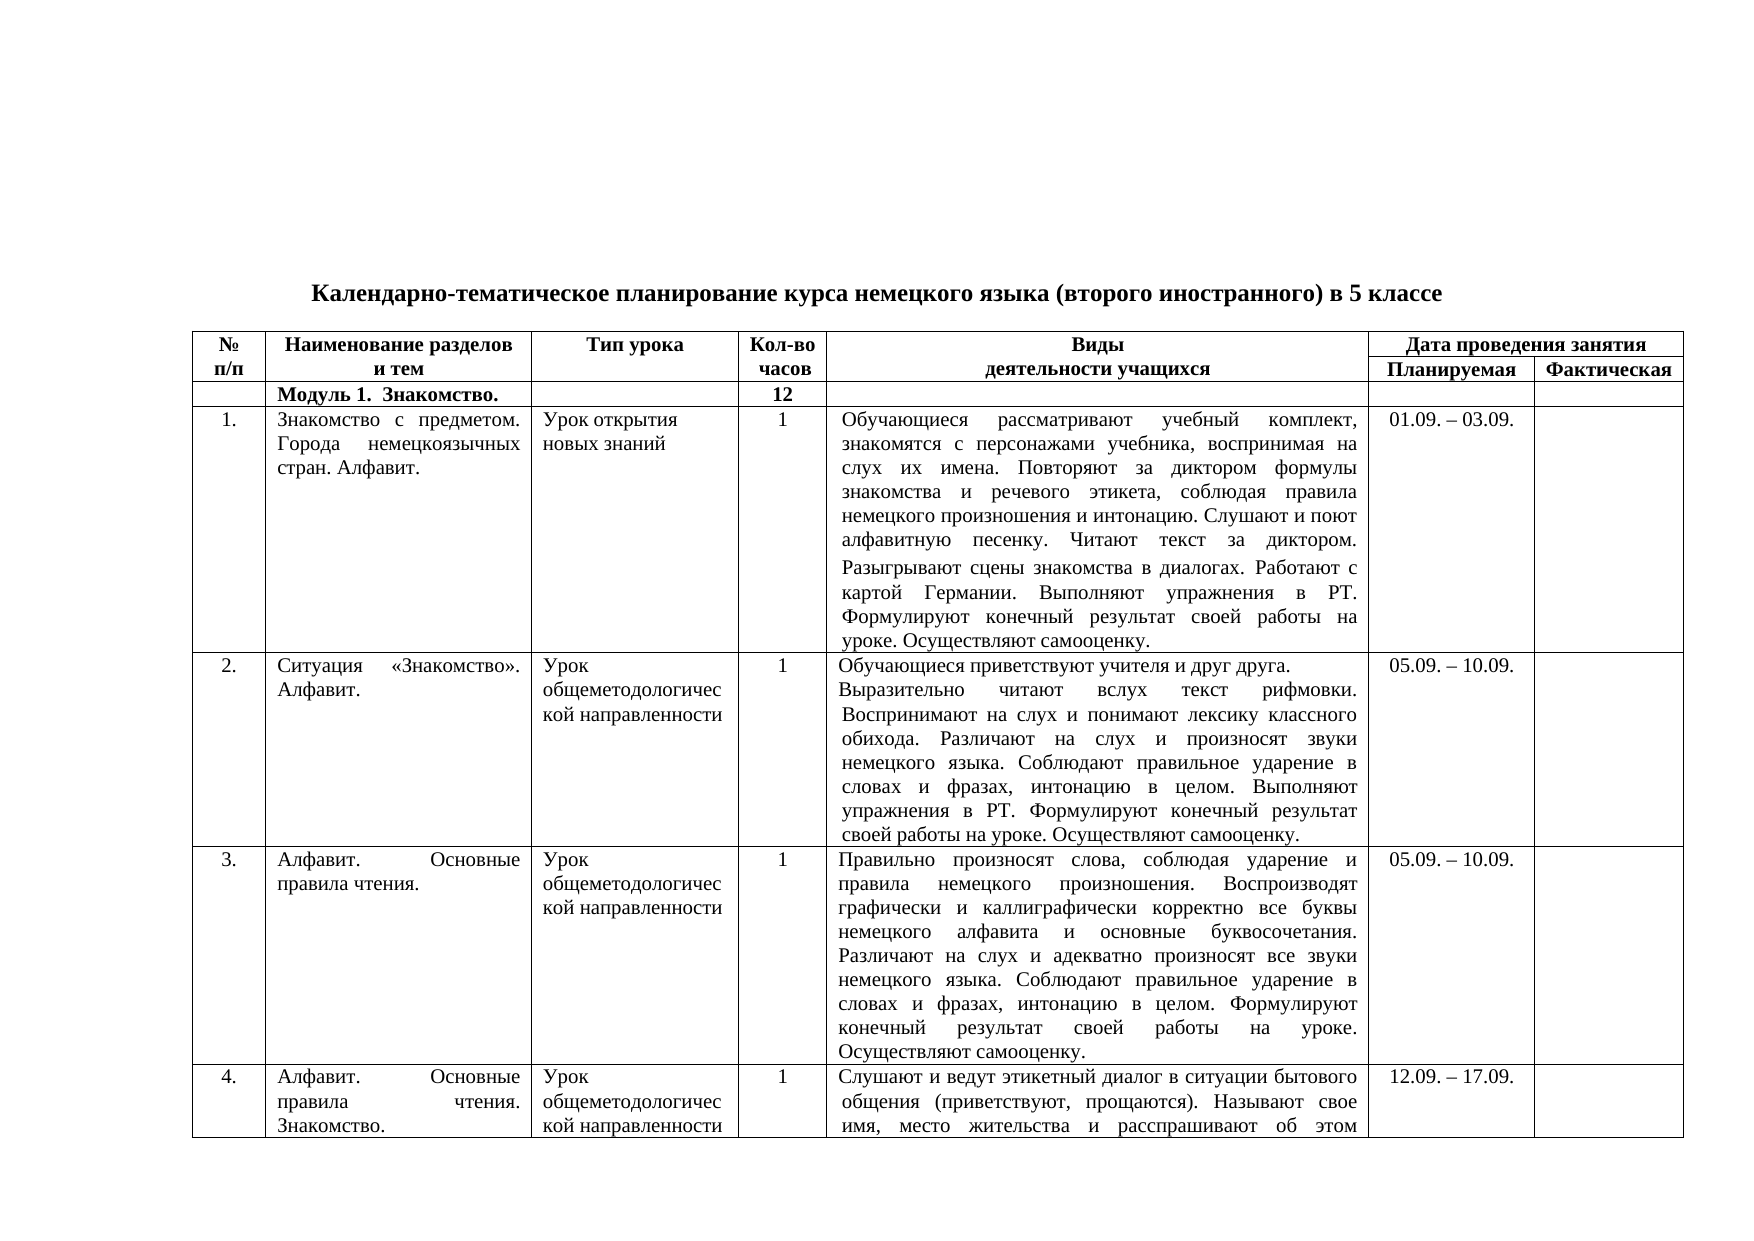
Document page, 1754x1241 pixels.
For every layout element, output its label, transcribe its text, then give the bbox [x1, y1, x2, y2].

table_header Дата проведения занятия [1369, 332, 1683, 356]
table_header № п/п [193, 332, 265, 381]
table_cell [1535, 382, 1683, 406]
table_cell 12 [739, 382, 826, 406]
table_cell 01.09. – 03.09. [1369, 407, 1534, 652]
table_header Тип урока [532, 332, 738, 381]
table_cell [1535, 847, 1683, 1063]
table_cell 12.09. – 17.09. [1369, 1065, 1534, 1137]
table_cell Обучающиеся рассматривают учебный комплект, знакомятся с персонажами учебника, воспринимая на слух их имена. Повторяют за диктором формулы знакомства и речевого этикета, соблюдая правила немецкого произношения и интонацию. Слушают и поют алфавитную песенку. Читают текст за диктором. Разыгрывают сцены знакомства в диалогах. Работают с картой Германии. Выполняют упражнения в РТ. Формулируют конечный результат своей работы на уроке. Осуществляют самооценку. [827, 407, 1368, 652]
table_cell 1. [193, 407, 265, 652]
table_header Наименование разделов и тем [266, 332, 531, 381]
table_cell 4. [193, 1065, 265, 1137]
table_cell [532, 1065, 738, 1137]
table_cell [827, 382, 1368, 406]
table_cell [1535, 653, 1683, 846]
table_cell Урок общеметодологической направленности [532, 653, 738, 846]
table_header Виды деятельности учащихся [827, 332, 1368, 381]
text Календарно-тематическое планирование курса немецкого языка (второго иностранного) в 5 классе [118, 278, 1636, 307]
table_cell Знакомство с предметом. Города немецкоязычных стран. Алфавит. [266, 407, 531, 652]
table_cell Ситуация «Знакомство». Алфавит. [266, 653, 531, 846]
table_cell 1 [739, 847, 826, 1063]
table_cell Планируемая [1369, 357, 1534, 381]
table_cell [1535, 1065, 1683, 1137]
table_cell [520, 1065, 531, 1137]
table_cell Урок открытия новых знаний [532, 407, 738, 652]
table_cell Урок общеметодологической направленности [532, 847, 738, 1063]
table_cell 1 [739, 1065, 826, 1137]
table_cell 3. [193, 847, 265, 1063]
table_cell Обучающиеся приветствуют учителя и друг друга. Выразительно читают вслух текст рифмовки. Воспринимают на слух и понимают лексику классного обихода. Различают на слух и произносят звуки немецкого языка. Соблюдают правильное ударение в словах и фразах, интонацию в целом. Выполняют упражнения в РТ. Формулируют конечный результат своей работы на уроке. Осуществляют самооценку. [827, 653, 1368, 846]
table_cell [1535, 407, 1683, 652]
table_cell 1 [739, 407, 826, 652]
table_cell Алфавит. Основные правила чтения. [266, 847, 531, 1063]
table_cell 05.09. – 10.09. [1369, 847, 1534, 1063]
table_cell 1 [739, 653, 826, 846]
table_cell Модуль 1. Знакомство. [266, 382, 531, 406]
table_cell Фактическая [1535, 357, 1683, 381]
table_cell 05.09. – 10.09. [1369, 653, 1534, 846]
table_cell Правильно произносят слова, соблюдая ударение и правила немецкого произношения. Воспроизводят графически и каллиграфически корректно все буквы немецкого алфавита и основные буквосочетания. Различают на слух и адекватно произносят все звуки немецкого языка. Соблюдают правильное ударение в словах и фразах, интонацию в целом. Формулируют конечный результат своей работы на уроке. Осуществляют самооценку. [827, 847, 1368, 1063]
table_cell [1369, 382, 1534, 406]
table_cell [827, 1065, 1368, 1137]
table_cell [532, 382, 738, 406]
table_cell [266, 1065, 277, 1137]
table_cell [193, 382, 265, 406]
table_header Кол-во часов [739, 332, 826, 381]
table_cell 2. [193, 653, 265, 846]
